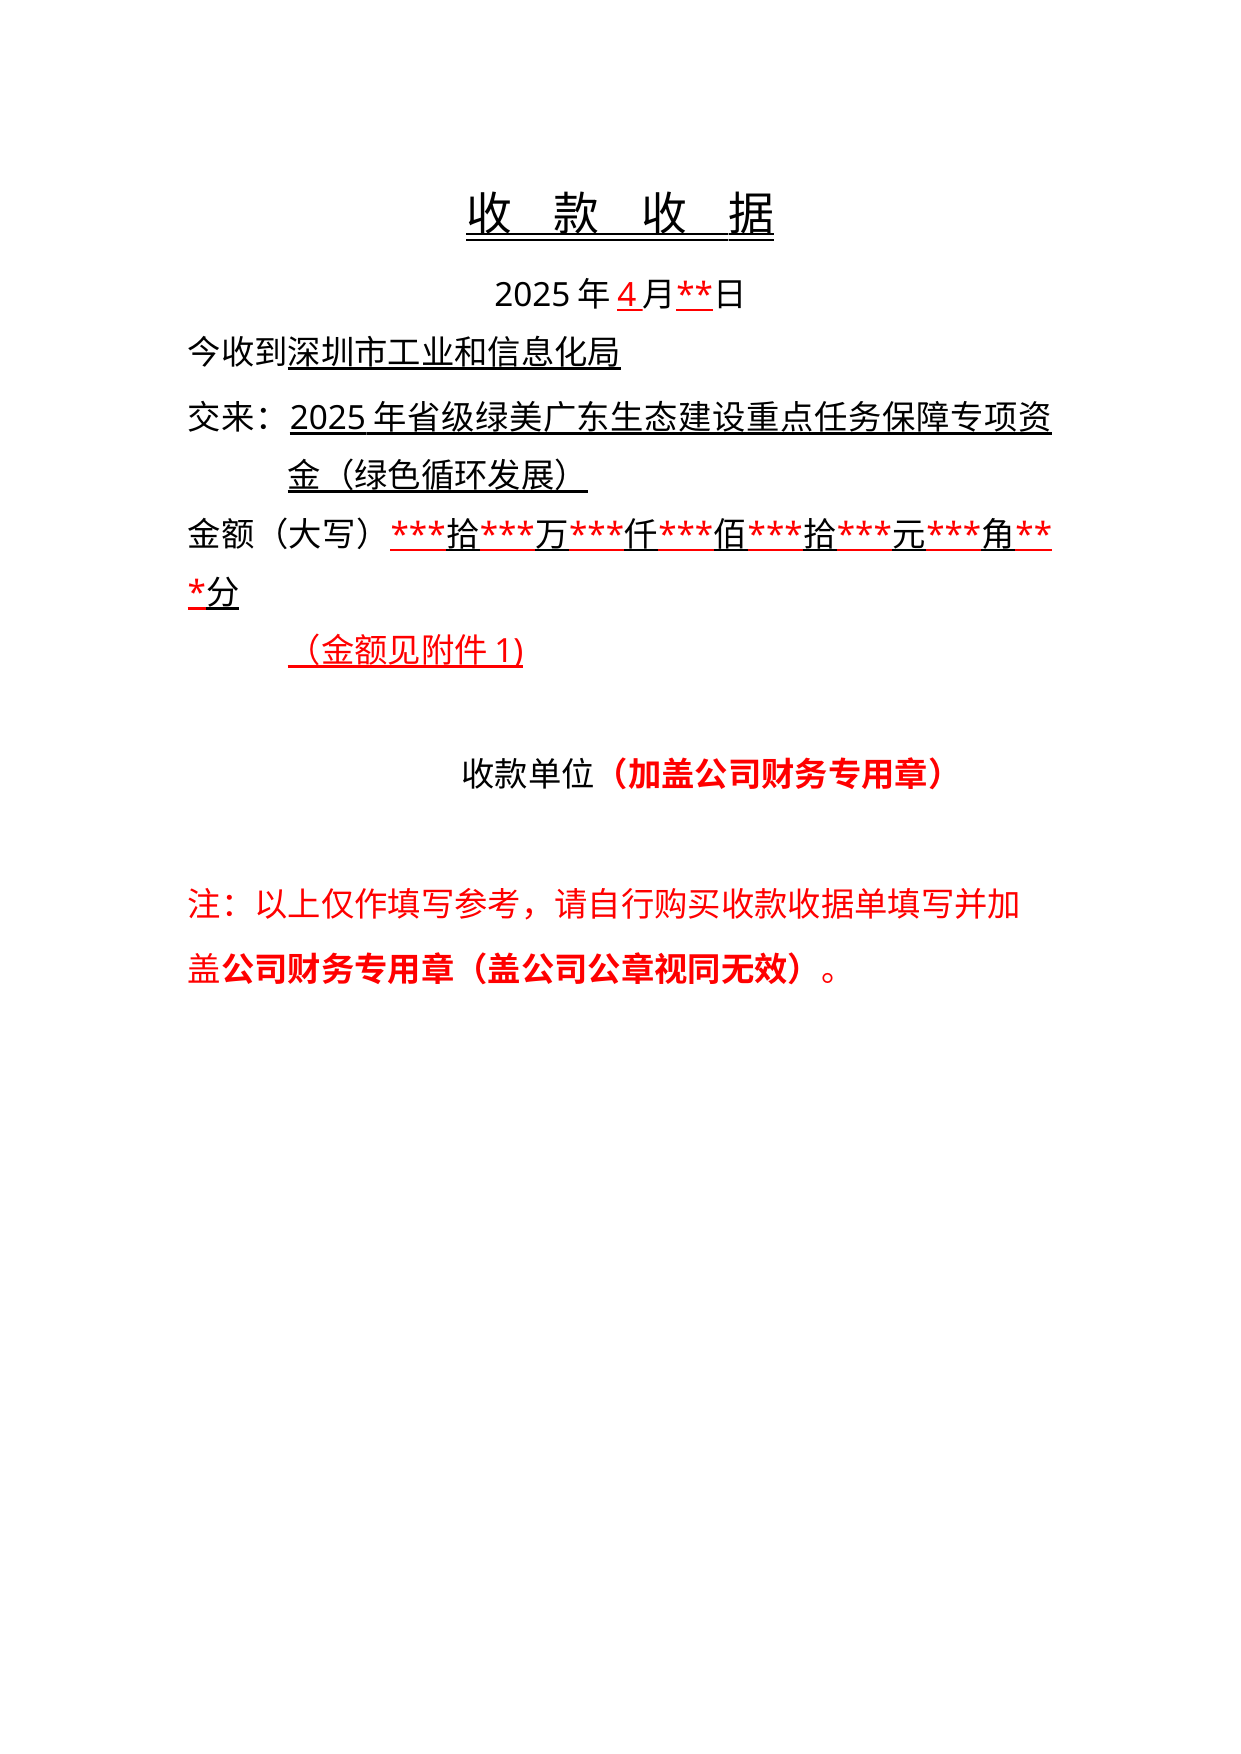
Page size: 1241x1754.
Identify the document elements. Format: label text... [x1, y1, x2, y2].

text （金额见附件1) [187, 616, 1053, 674]
text 2025年4月**日 [187, 259, 1053, 318]
text 今收到深圳市工业和信息化局 [187, 318, 1053, 383]
text 金额（大写）***拾***万***仟***佰***拾***元***角***分 [187, 499, 1053, 616]
text 收款单位（加盖公司财务专用章） [187, 739, 1053, 804]
text 注：以上仅作填写参考，请自行购买收款收据单填写并加盖公司财务专用章（盖公司公章视同无效）。 [187, 869, 1053, 999]
text 交来：2025年省级绿美广东生态建设重点任务保障专项资金（绿色循环发展） [187, 383, 1053, 499]
text 收款收据 [187, 162, 1053, 259]
